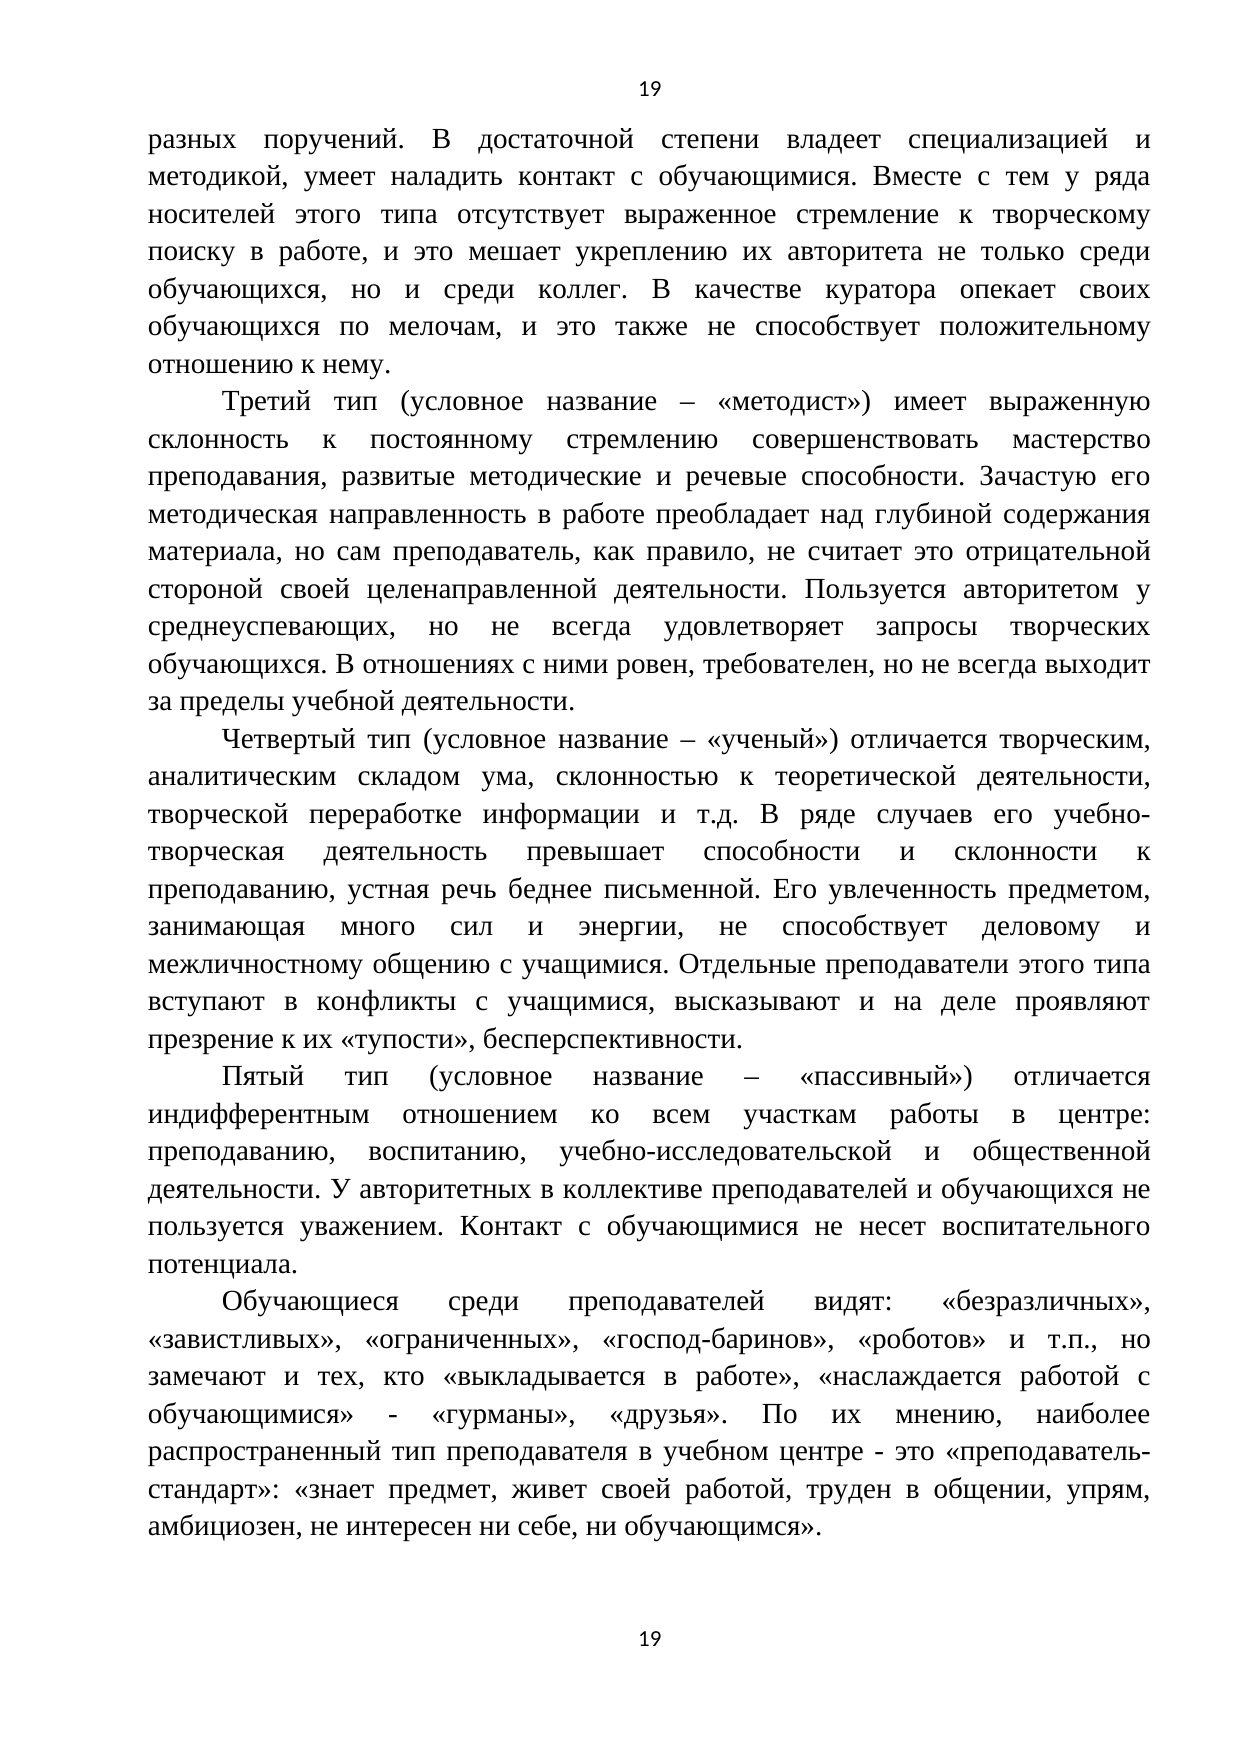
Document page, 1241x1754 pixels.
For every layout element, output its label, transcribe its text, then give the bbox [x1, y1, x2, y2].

text Пятый тип (условное название – «пассивный») отличается индифферентным отношением ко всем участкам работы в центре: преподаванию, воспитанию, учебно-исследовательской и общественной деятельности. У авторитетных в коллективе преподавателей и обучающихся не пользуется уважением. Контакт с обучающимися не несет воспитательного потенциала. [148, 1056, 1152, 1281]
text Третий тип (условное название – «методист») имеет выраженную склонность к постоянному стремлению совершенствовать мастерство преподавания, развитые методические и речевые способности. Зачастую его методическая направленность в работе преобладает над глубиной содержания материала, но сам преподаватель, как правило, не считает это отрицательной стороной своей целенаправленной деятельности. Пользуется авторитетом у среднеуспевающих, но не всегда удовлетворяет запросы творческих обучающихся. В отношениях с ними ровен, требователен, но не всегда выходит за пределы учебной деятельности. [148, 381, 1152, 718]
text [148, 118, 1152, 381]
text Обучающиеся среди преподавателей видят: «безразличных», «завистливых», «ограниченных», «господ-баринов», «роботов» и т.п., но замечают и тех, кто «выкладывается в работе», «наслаждается работой с обучающимися» - «гурманы», «друзья». По их мнению, наиболее распространенный тип преподавателя в учебном центре - это «преподаватель-стандарт»: «знает предмет, живет своей работой, труден в общении, упрям, амбициозен, не интересен ни себе, ни обучающимся». [148, 1281, 1152, 1543]
text Четвертый тип (условное название – «ученый») отличается творческим, аналитическим складом ума, склонностью к теоретической деятельности, творческой переработке информации и т.д. В ряде случаев его учебно-творческая деятельность превышает способности и склонности к преподаванию, устная речь беднее письменной. Его увлеченность предметом, занимающая много сил и энергии, не способствует деловому и межличностному общению с учащимися. Отдельные преподаватели этого типа вступают в конфликты с учащимися, высказывают и на деле проявляют презрение к их «тупости», бесперспективности. [148, 718, 1152, 1056]
